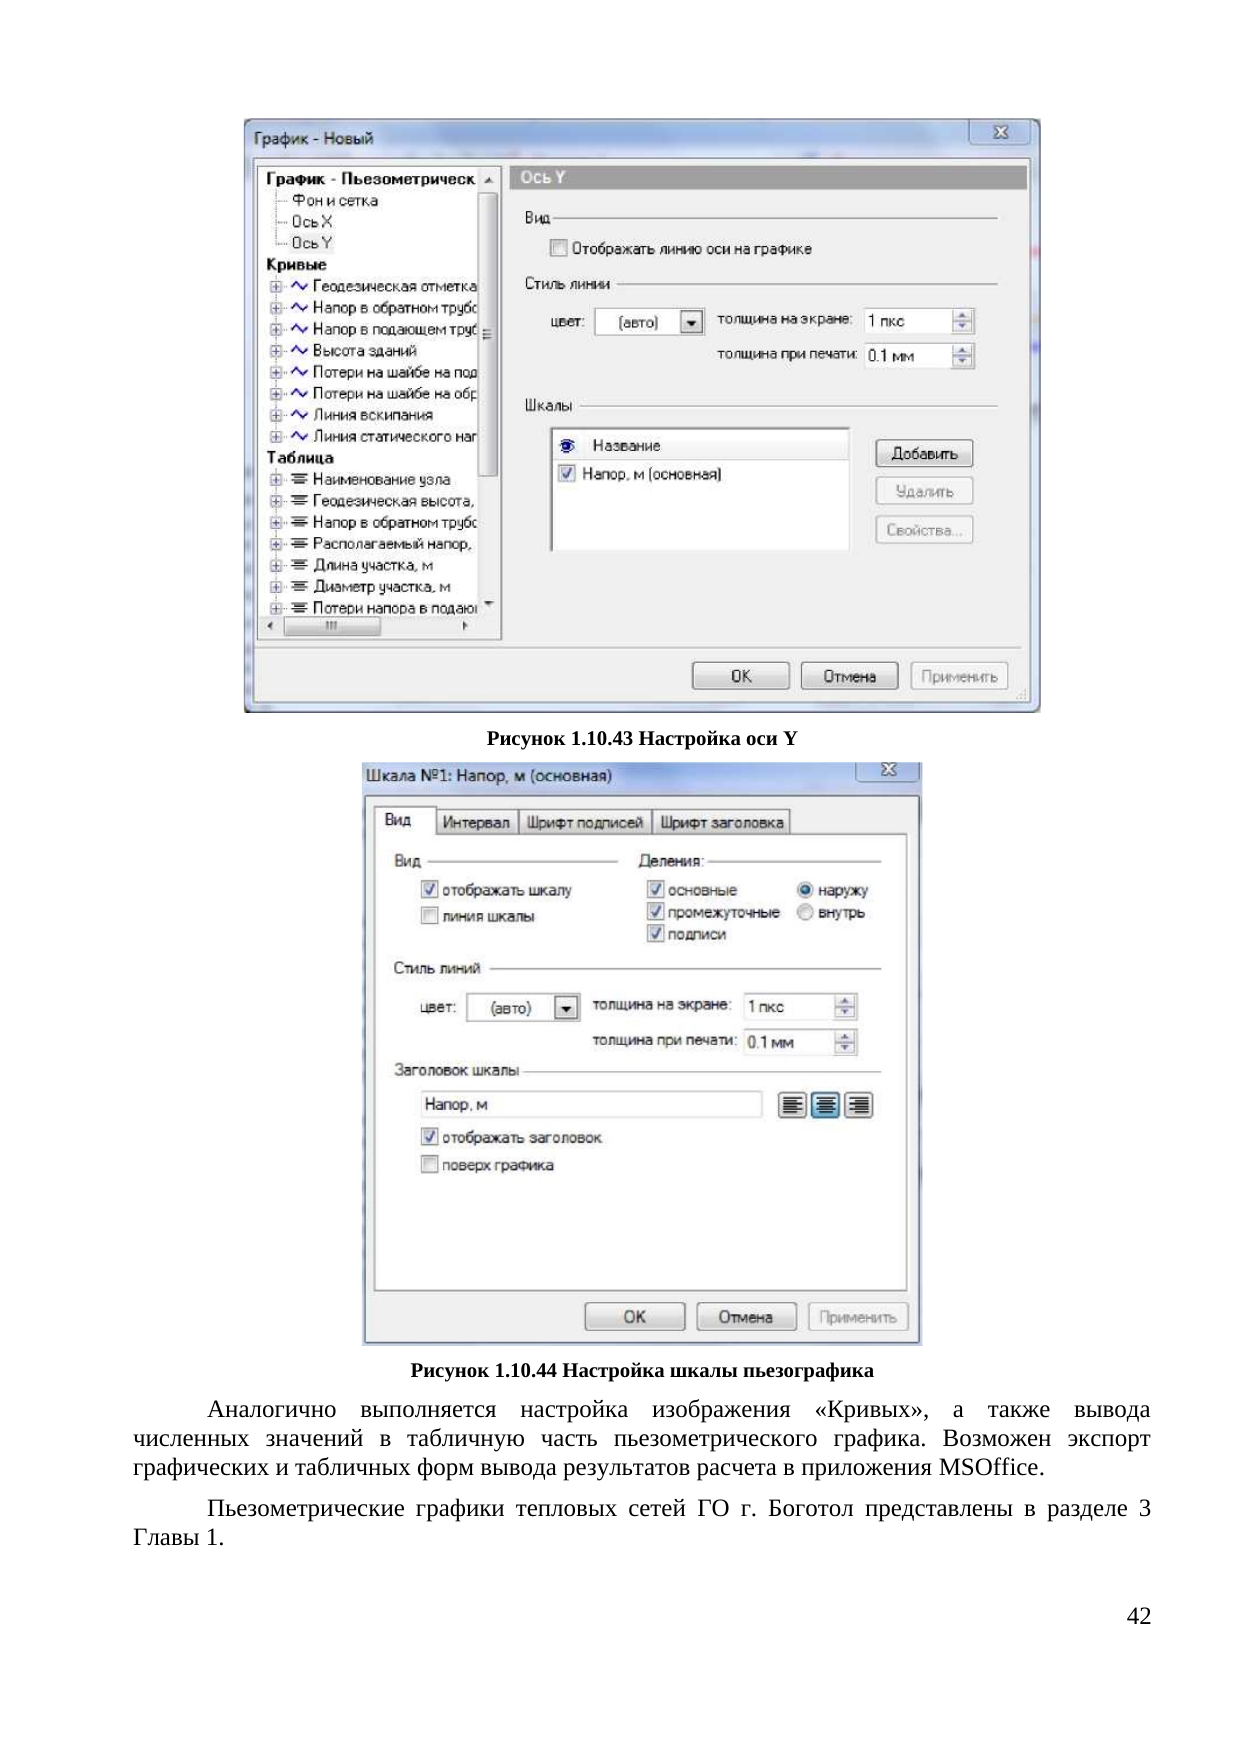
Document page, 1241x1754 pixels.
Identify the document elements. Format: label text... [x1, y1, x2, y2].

text Аналогично выполняется настройка изображения «Кривых», а также вывода численных значений в табличную часть пьезометрического графика. Возможен экспорт графических и табличных форм вывода результатов расчета в приложения MSOffice. [133, 1394, 1152, 1481]
text Пьезометрические графики тепловых сетей ГО г. Боготол представлены в разделе 3 Главы 1. [133, 1493, 1152, 1551]
picture [361, 762, 923, 1346]
picture [243, 118, 1041, 713]
